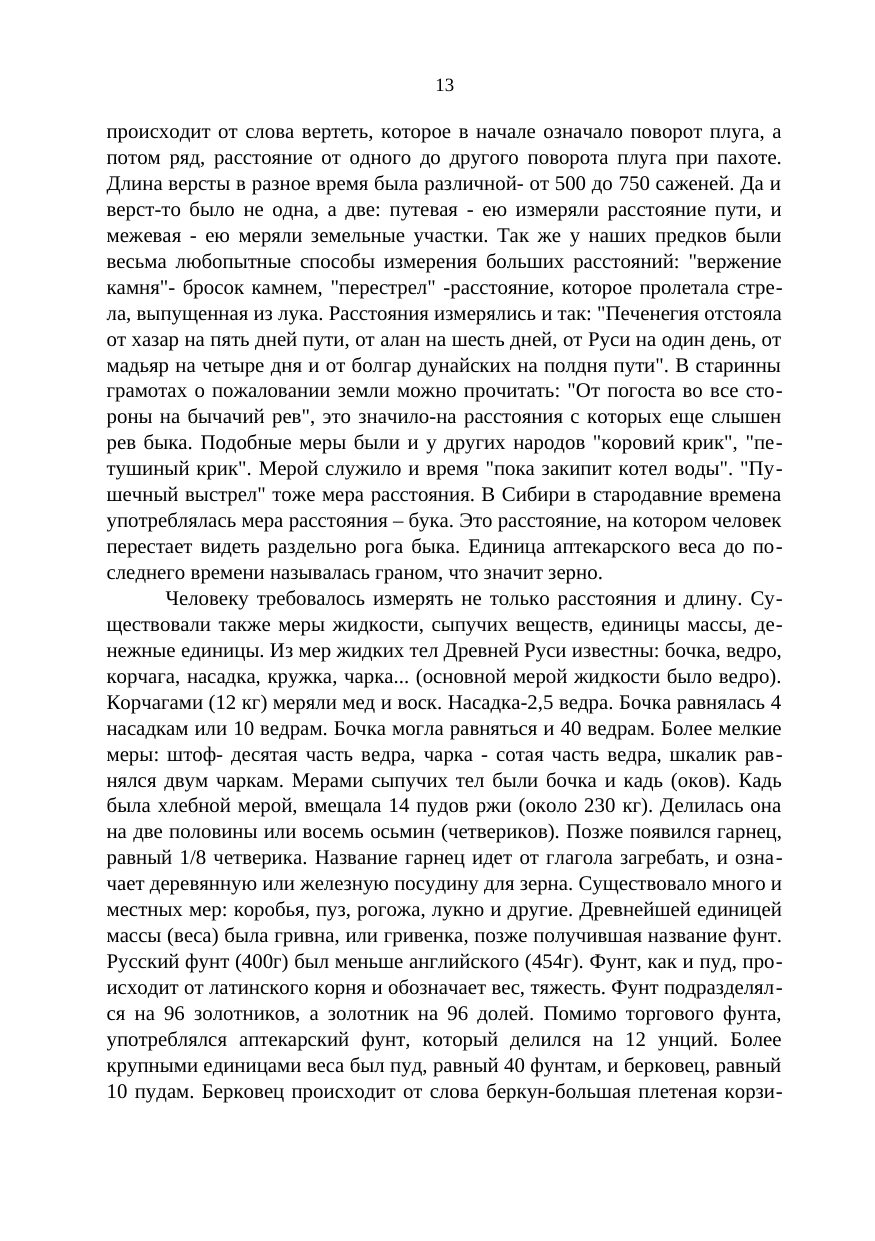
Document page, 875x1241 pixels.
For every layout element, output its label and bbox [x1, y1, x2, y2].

text [106, 119, 782, 584]
text [106, 586, 782, 1103]
